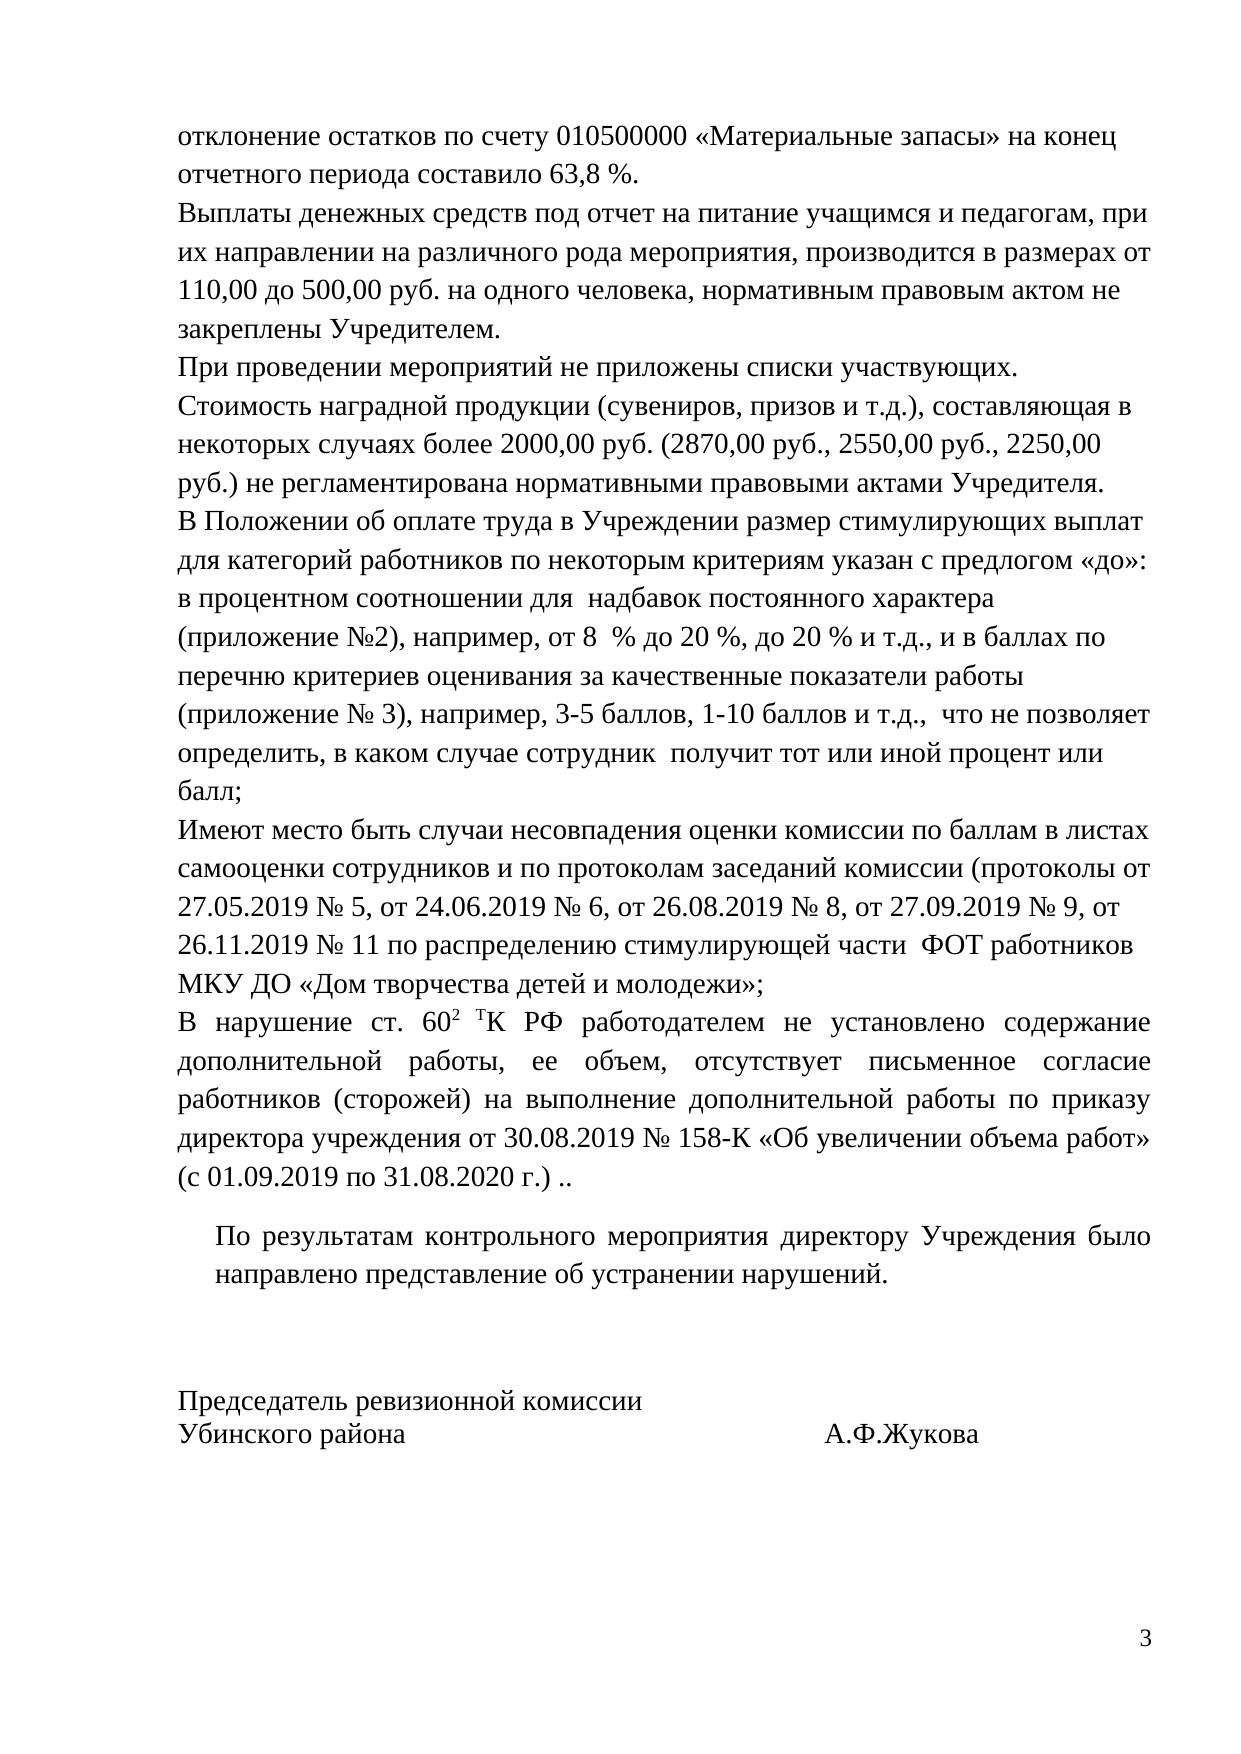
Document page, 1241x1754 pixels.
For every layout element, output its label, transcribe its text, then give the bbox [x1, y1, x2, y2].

text Председатель ревизионной комиссии [177, 1383, 1152, 1417]
text Имеют место быть случаи несовпадения оценки комиссии по баллам в листах самооценки сотрудников и по протоколам заседаний комиссии (протоколы от 27.05.2019 № 5, от 24.06.2019 № 6, от 26.08.2019 № 8, от 27.09.2019 № 9, от 26.11.2019 № 11 по распределению стимулирующей части ФОТ работников МКУ ДО «Дом творчества детей и молодежи»; [177, 812, 1152, 999]
text При проведении мероприятий не приложены списки участвующих. [177, 349, 1152, 383]
text В Положении об оплате труда в Учреждении размер стимулирующих выплат для категорий работников по некоторым критериям указан с предлогом «до»: в процентном соотношении для надбавок постоянного характера (приложение №2), например, от 8 % до 20 %, до 20 % и т.д., и в баллах по перечню критериев оценивания за качественные показатели работы (приложение № 3), например, 3-5 баллов, 1-10 баллов и т.д., что не позволяет определить, в каком случае сотрудник получит тот или иной процент или балл; [177, 503, 1152, 807]
text Стоимость наградной продукции (сувениров, призов и т.д.), составляющая в некоторых случаях более 2000,00 руб. (2870,00 руб., 2550,00 руб., 2250,00 руб.) не регламентирована нормативными правовыми актами Учредителя. [177, 388, 1152, 498]
list По результатам контрольного мероприятия директору Учреждения было направлено представление об устранении нарушений. [215, 1218, 1152, 1290]
text Убинского района А.Ф.Жукова [177, 1417, 1152, 1450]
text Выплаты денежных средств под отчет на питание учащимся и педагогам, при их направлении на различного рода мероприятия, производится в размерах от 110,00 до 500,00 руб. на одного человека, нормативным правовым актом не закреплены Учредителем. [177, 195, 1152, 344]
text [177, 118, 1152, 190]
text В нарушение ст. 602 ТК РФ работодателем не установлено содержание дополнительной работы, ее объем, отсутствует письменное согласие работников (сторожей) на выполнение дополнительной работы по приказу директора учреждения от 30.08.2019 № 158-К «Об увеличении объема работ» (с 01.09.2019 по 31.08.2020 г.) .. [177, 1004, 1152, 1192]
